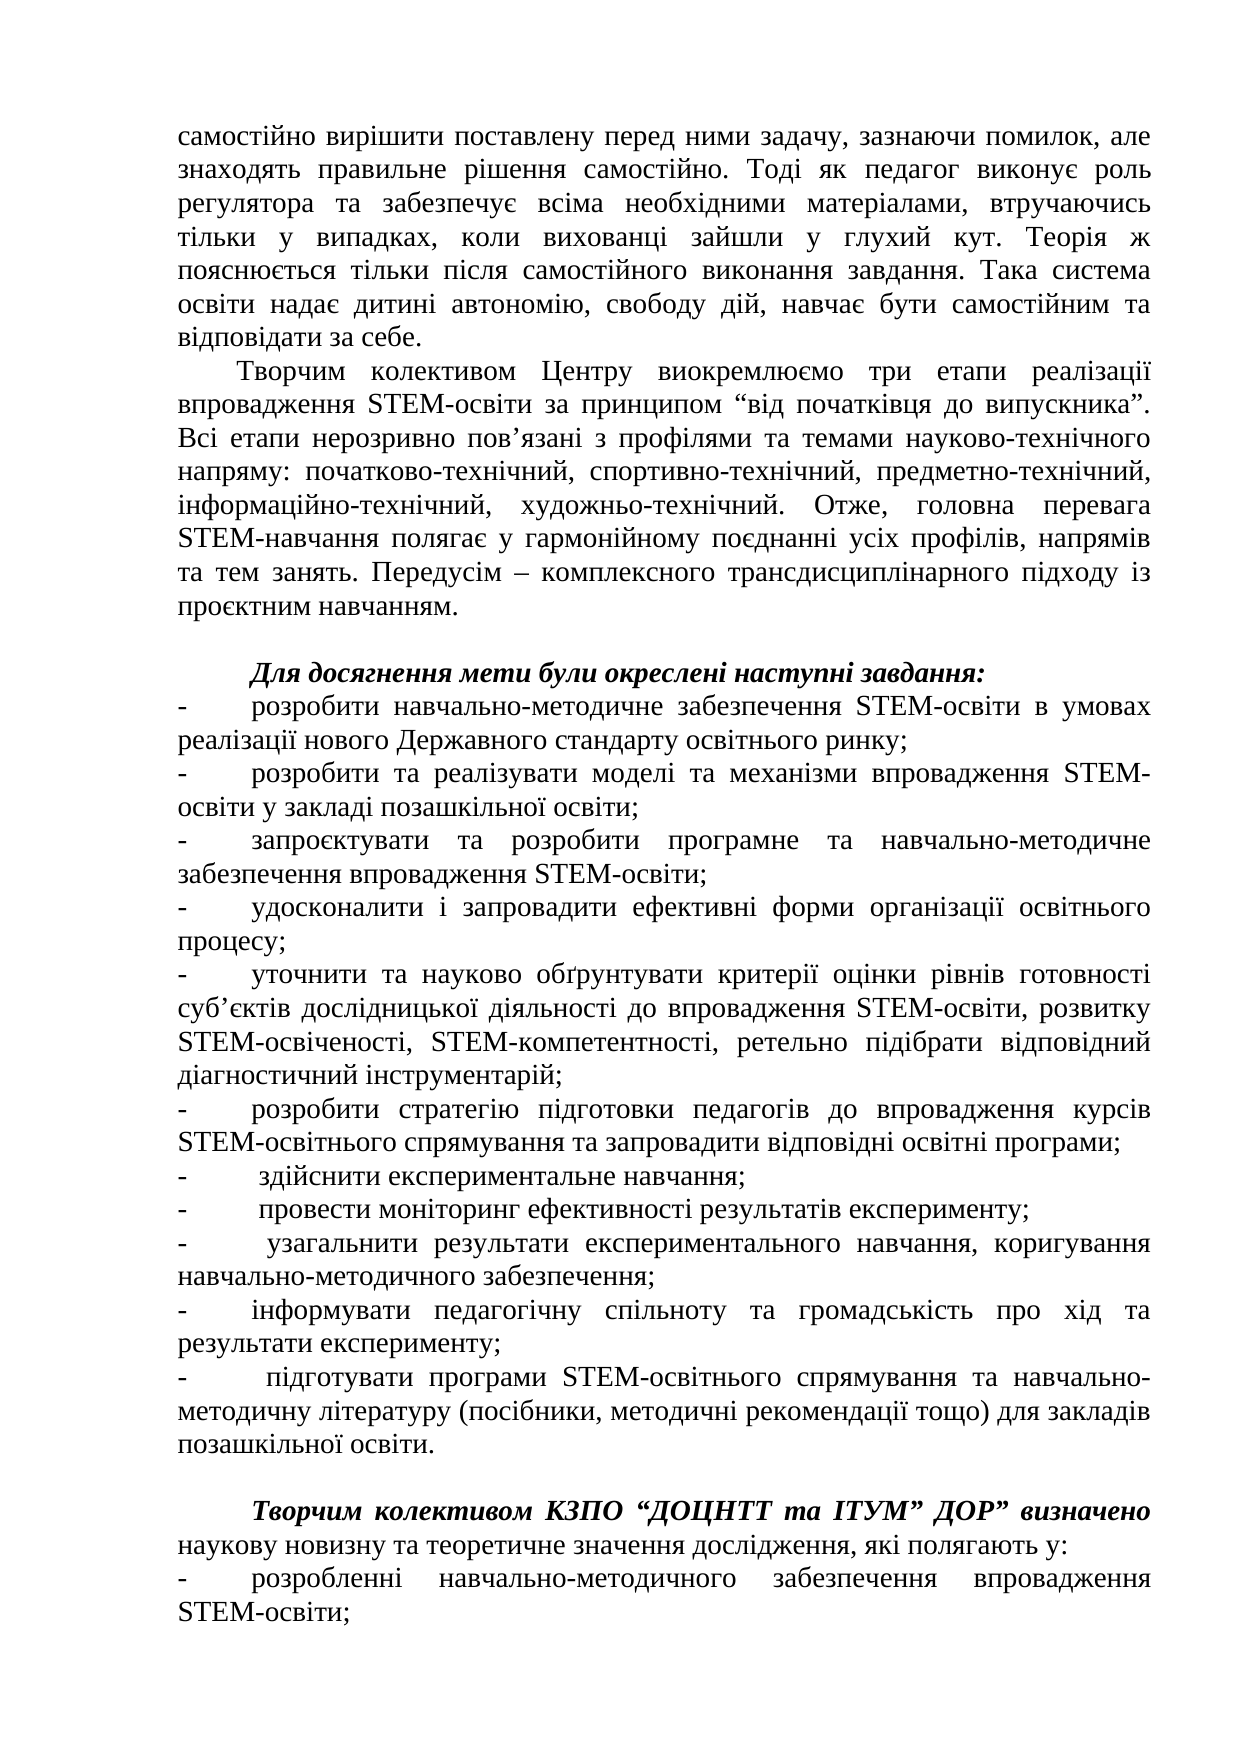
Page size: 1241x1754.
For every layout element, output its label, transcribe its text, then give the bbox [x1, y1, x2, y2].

text - узагальнити результати експериментального навчання, коригування навчально-методичного забезпечення; [177, 1225, 1152, 1292]
text - інформувати педагогічну спільноту та громадськість про хід та результати експерименту; [177, 1292, 1152, 1359]
text Творчим колективом Центру виокремлюємо три етапи реалізації впровадження STEM-освіти за принципом “від початківця до випускника”. Всі етапи нерозривно пов’язані з профілями та темами науково-технічного напряму: початково-технічний, спортивно-технічний, предметно-технічний, інформаційно-технічний, художньо-технічний. Отже, головна перевага STEM-навчання полягає у гармонійному поєднанні усіх профілів, напрямів та тем занять. Передусім – комплексного трансдисциплінарного підходу із проєктним навчанням. [177, 353, 1152, 621]
text - удосконалити і запровадити ефективні форми організації освітнього процесу; [177, 889, 1152, 957]
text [177, 118, 1152, 353]
text - уточнити та науково обґрунтувати критерії оцінки рівнів готовності суб’єктів дослідницької діяльності до впровадження STEM-освіти, розвитку STEM-освіченості, STEM-компетентності, ретельно підібрати відповідний діагностичний інструментарій; [177, 957, 1152, 1091]
text - провести моніторинг ефективності результатів експерименту; [177, 1191, 1152, 1225]
text - запроєктувати та розробити програмне та навчально-методичне забезпечення впровадження STEM-освіти; [177, 822, 1152, 889]
text - розробити та реалізувати моделі та механізми впровадження STEM-освіти у закладі позашкільної освіти; [177, 755, 1152, 822]
text Для досягнення мети були окреслені наступні завдання: [177, 655, 1152, 688]
text - здійснити експериментальне навчання; [177, 1158, 1152, 1191]
text - підготувати програми STEM-освітнього спрямування та навчально-методичну літературу (посібники, методичні рекомендації тощо) для закладів позашкільної освіти. [177, 1359, 1152, 1460]
text - розробити стратегію підготовки педагогів до впровадження курсів STEM-освітнього спрямування та запровадити відповідні освітні програми; [177, 1091, 1152, 1158]
text - розробити навчально-методичне забезпечення STEM-освіти в умовах реалізації нового Державного стандарту освітнього ринку; [177, 688, 1152, 755]
text Творчим колективом КЗПО “ДОЦНТТ та ІТУМ” ДОР” визначено наукову новизну та теоретичне значення дослідження, які полягають у: [177, 1493, 1152, 1560]
text - розробленні навчально-методичного забезпечення впровадження STEM-освіти; [177, 1560, 1152, 1627]
